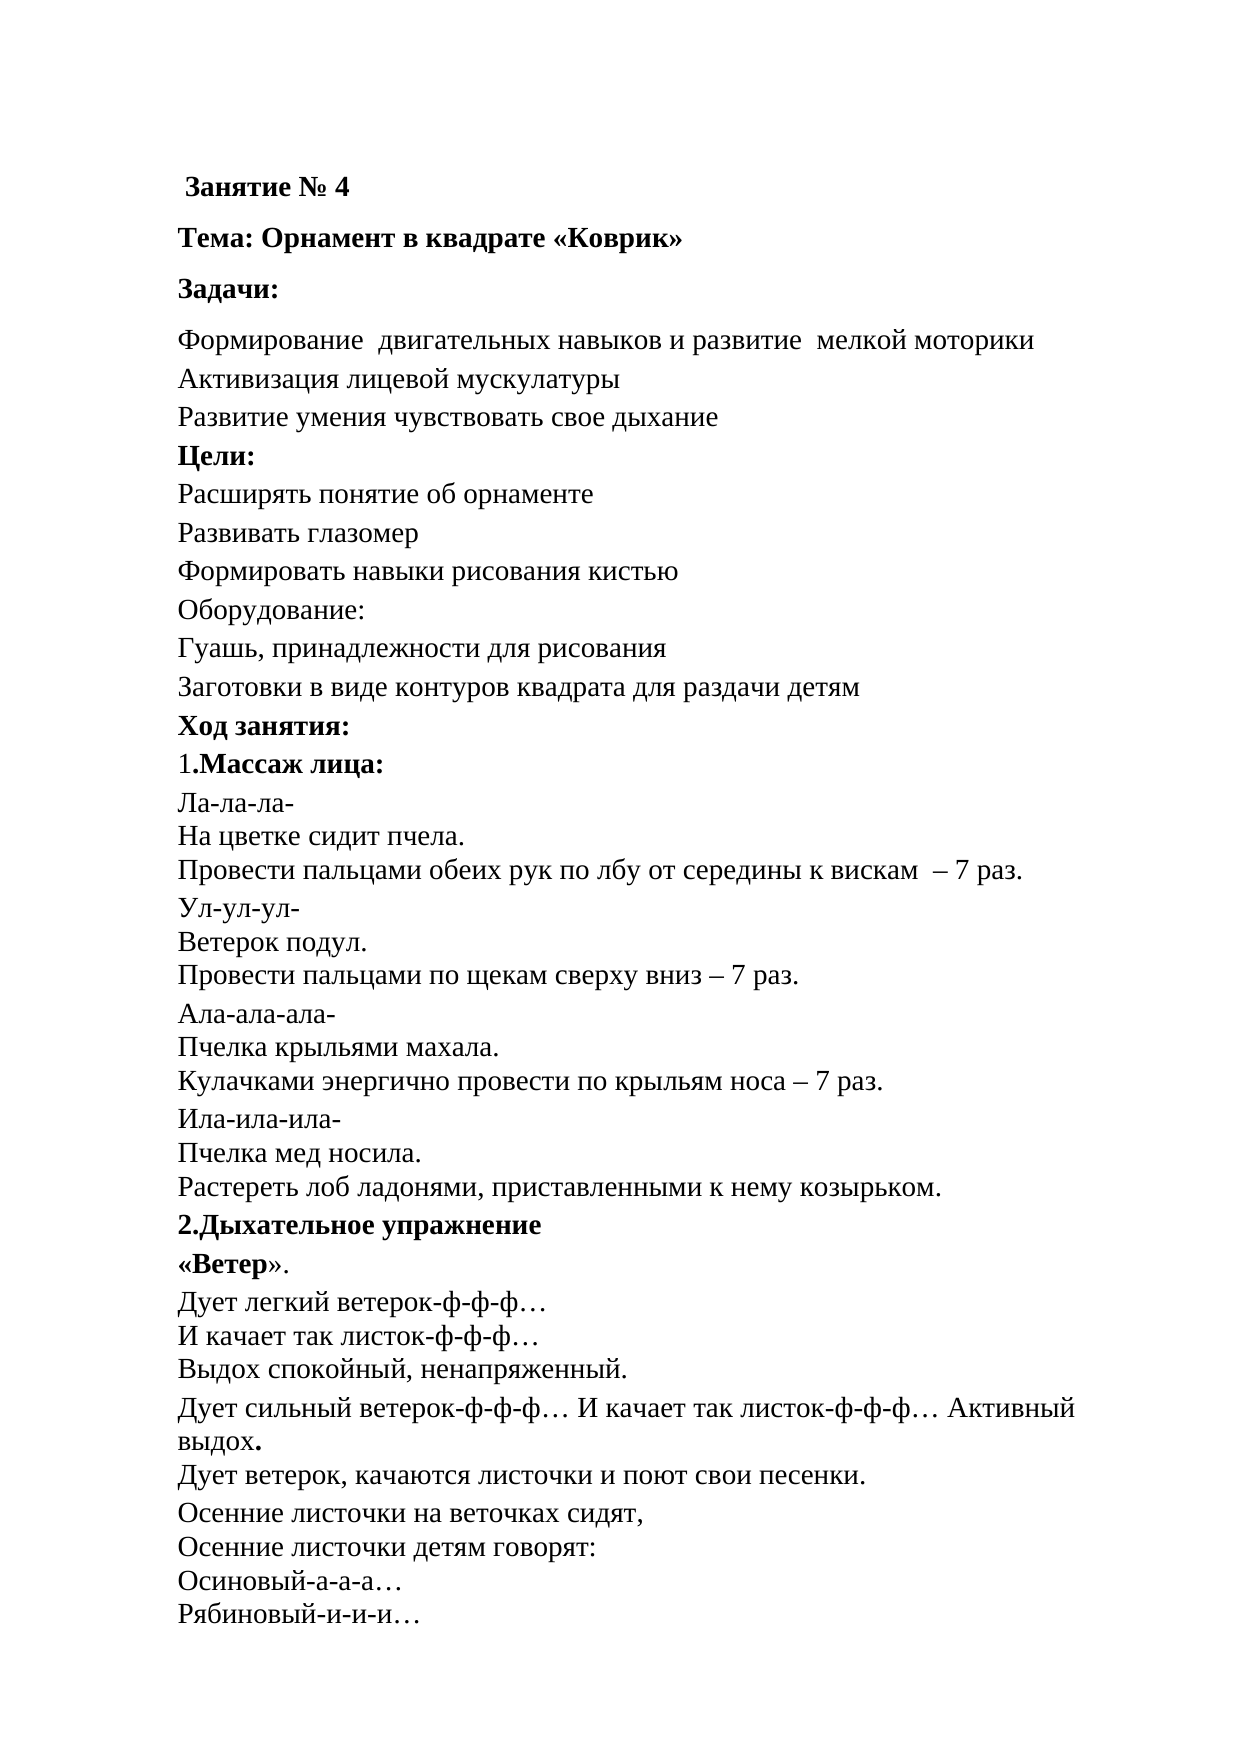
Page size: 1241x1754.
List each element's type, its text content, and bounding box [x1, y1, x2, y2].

text Гуашь, принадлежности для рисования [177, 631, 1152, 664]
text И качает так листок-ф-ф-ф… [177, 1318, 1152, 1351]
text Заготовки в виде контуров квадрата для раздачи детям [177, 669, 1152, 703]
text Осенние листочки на веточках сидят, [177, 1496, 1152, 1529]
text Дует легкий ветерок-ф-ф-ф… [177, 1284, 1152, 1318]
text Рябиновый-и-и-и… [177, 1596, 1152, 1630]
text «Ветер». [177, 1246, 1152, 1279]
text 2.Дыхательное упражнение [177, 1207, 1152, 1241]
text Пчелка крыльями махала. [177, 1029, 1152, 1063]
text Осиновый-а-а-а… [177, 1563, 1152, 1596]
text Ход занятия: [177, 708, 1152, 741]
text Активизация лицевой мускулатуры [177, 361, 1152, 394]
text Формирование двигательных навыков и развитие мелкой моторики [177, 322, 1152, 356]
text На цветке сидит пчела. [177, 818, 1152, 852]
text Ветерок подул. [177, 924, 1152, 957]
text Осенние листочки детям говорят: [177, 1529, 1152, 1563]
text 1.Массаж лица: [177, 746, 1152, 780]
text Дует ветерок, качаются листочки и поют свои песенки. [177, 1457, 1152, 1491]
text Тема: Орнамент в квадрате «Коврик» [177, 220, 1152, 254]
text Ила-ила-ила- [177, 1102, 1152, 1135]
text Цели: [177, 438, 1152, 471]
text Ла-ла-ла- [177, 785, 1152, 818]
text Ала-ала-ала- [177, 996, 1152, 1029]
text Развитие умения чувствовать свое дыхание [177, 399, 1152, 433]
text Развивать глазомер [177, 515, 1152, 548]
text Расширять понятие об орнаменте [177, 476, 1152, 510]
text Кулачками энергично провести по крыльям носа – 7 раз. [177, 1063, 1152, 1097]
text Выдох спокойный, ненапряженный. [177, 1351, 1152, 1385]
text Дует сильный ветерок-ф-ф-ф… И качает так листок-ф-ф-ф… Активный выдох. [177, 1390, 1152, 1457]
text Формировать навыки рисования кистью [177, 553, 1152, 587]
text Оборудование: [177, 592, 1152, 626]
text Ул-ул-ул- [177, 890, 1152, 924]
text Провести пальцами обеих рук по лбу от середины к вискам – 7 раз. [177, 852, 1152, 885]
text Задачи: [177, 271, 1152, 305]
text Занятие № 4 [177, 169, 1152, 203]
text Растереть лоб ладонями, приставленными к нему козырьком. [177, 1169, 1152, 1202]
text Пчелка мед носила. [177, 1135, 1152, 1169]
text Провести пальцами по щекам сверху вниз – 7 раз. [177, 957, 1152, 991]
